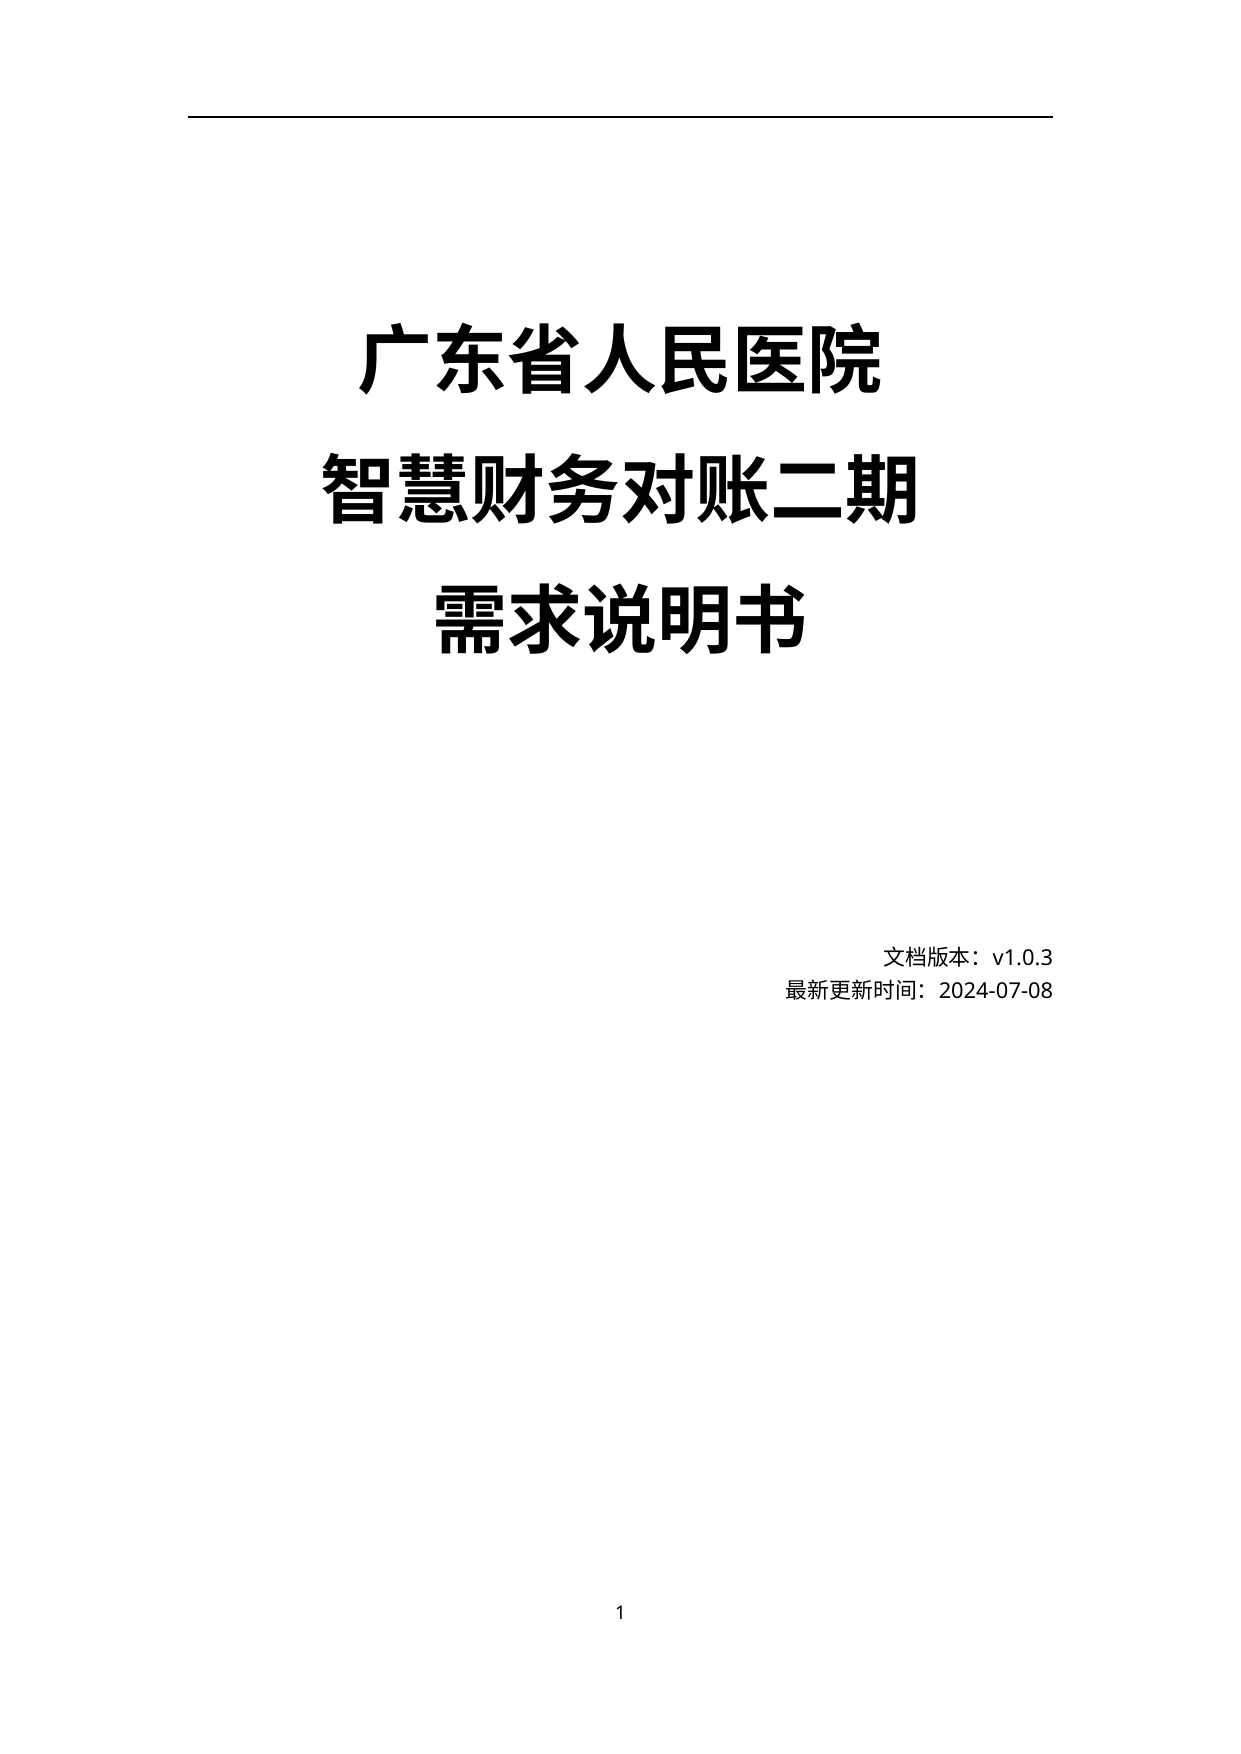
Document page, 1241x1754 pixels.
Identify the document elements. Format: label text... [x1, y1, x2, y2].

text 广东省人民医院 [187, 290, 1053, 420]
text 需求说明书 [187, 550, 1053, 680]
text 最新更新时间：2024-07-08 [187, 972, 1053, 1005]
text 文档版本：v1.0.3 [187, 940, 1053, 972]
text 智慧财务对账二期 [187, 420, 1053, 550]
